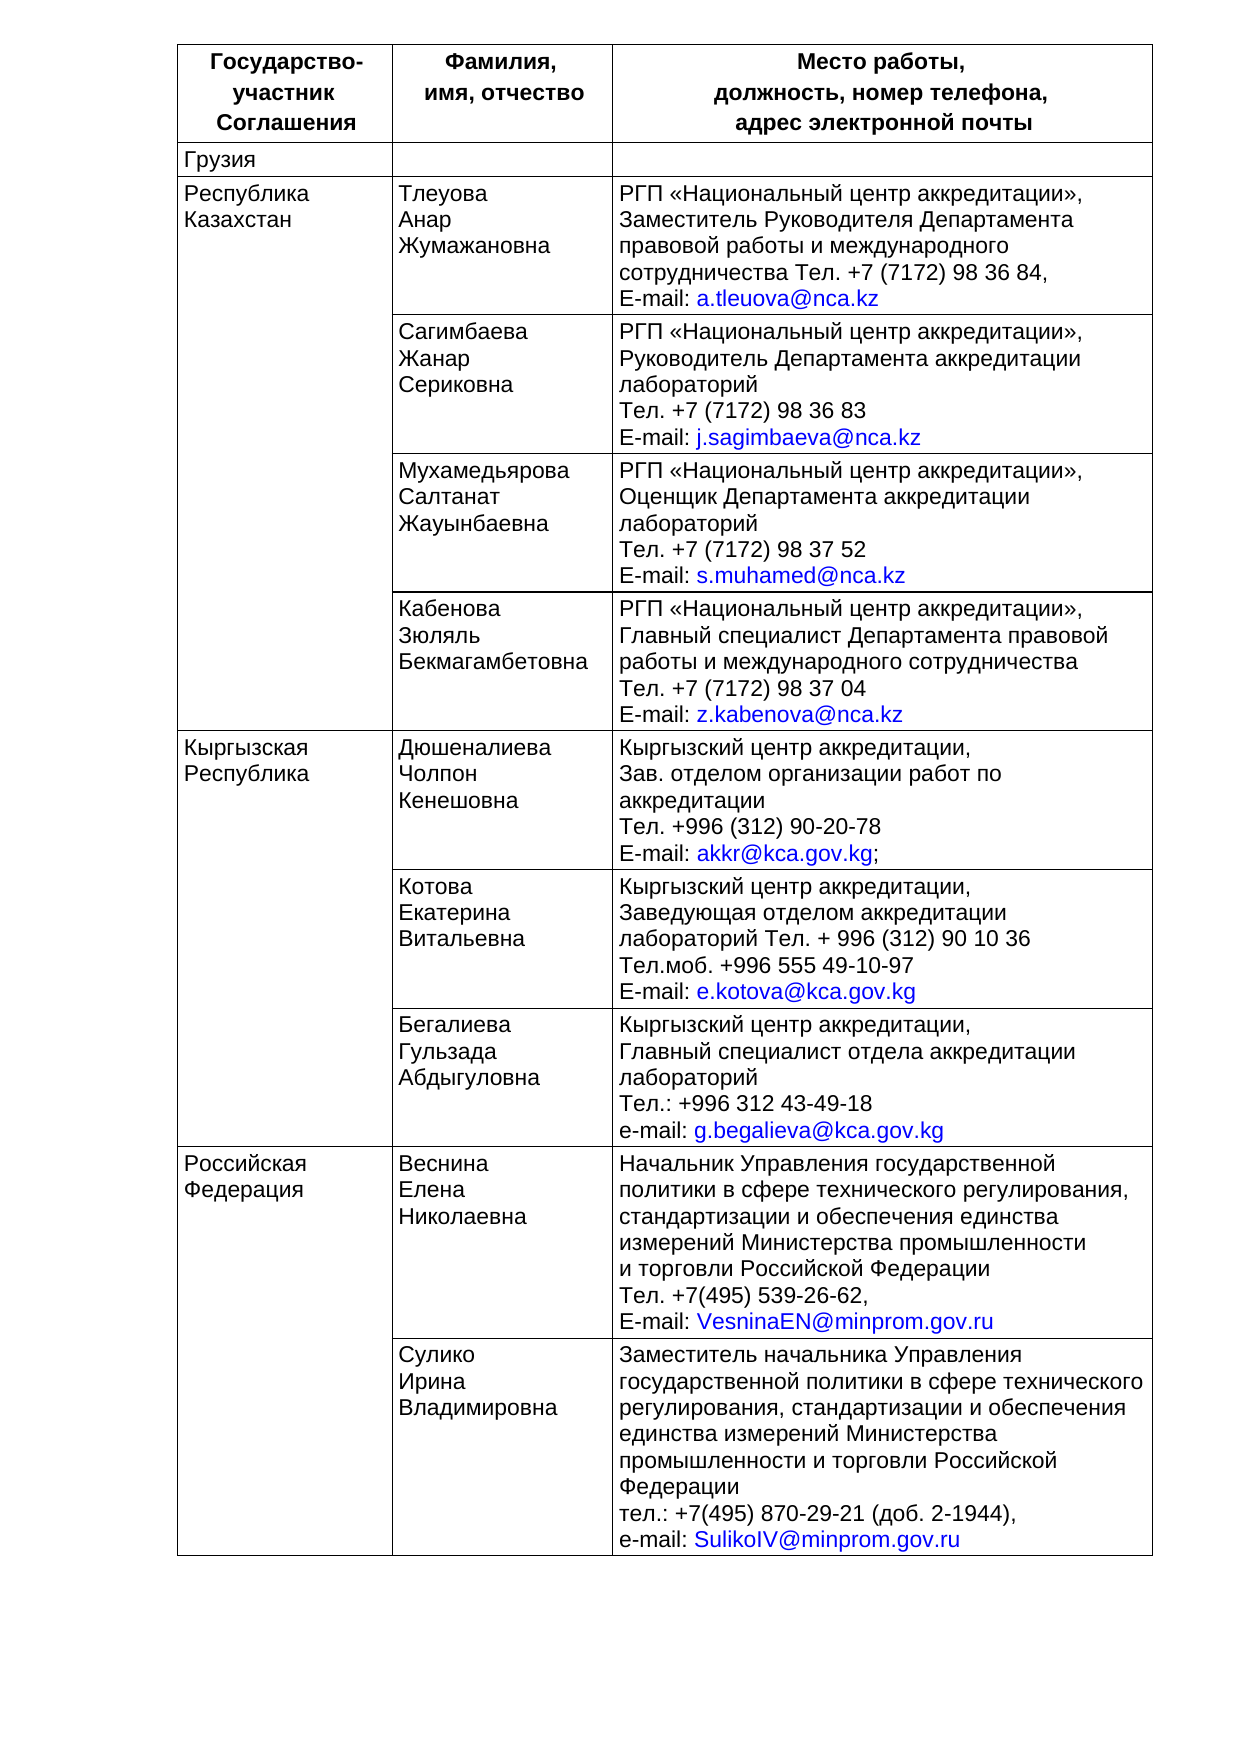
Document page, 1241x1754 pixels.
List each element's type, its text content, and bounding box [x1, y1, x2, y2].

table_header Фамилия, имя, отчество [393, 45, 612, 142]
table_cell Сагимбаева Жанар Сериковна [393, 315, 612, 453]
table_cell Республика Казахстан [178, 177, 392, 730]
table_cell Сулико Ирина Владимировна [393, 1339, 612, 1555]
table_cell Кыргызский центр аккредитации, Главный специалист отдела аккредитации лабораторий Тел.: +996 312 43-49-18 е-mail: g.begalieva@kca.gov.kg [613, 1009, 1152, 1146]
table_cell Котова Екатерина Витальевна [393, 870, 612, 1007]
table_cell Кыргызский центр аккредитации, Заведующая отделом аккредитации лабораторий Тел. + 996 (312) 90 10 36 Тел.моб. +996 555 49-10-97 E-mail: e.kotova@kca.gov.kg [613, 870, 1152, 1007]
table_cell Начальник Управления государственной политики в сфере технического регулирования, стандартизации и обеспечения единства измерений Министерства промышленности и торговли Российской Федерации Тел. +7(495) 539-26-62, E-mail: VesninaEN@minprom.gov.ru [613, 1147, 1152, 1337]
table_cell [393, 143, 612, 176]
table_cell Мухамедьярова Салтанат Жауынбаевна [393, 454, 612, 591]
table_cell Веснина Елена Николаевна [393, 1147, 612, 1337]
table_cell Бегалиева Гульзада Абдыгуловна [393, 1009, 612, 1146]
table_cell РГП «Национальный центр аккредитации», Руководитель Департамента аккредитации лабораторий Тел. +7 (7172) 98 36 83 E-mail: j.sagimbaeva@nca.kz [613, 315, 1152, 453]
table_cell [613, 143, 1152, 176]
table_cell Российская Федерация [178, 1147, 392, 1555]
table_cell Дюшеналиева Чолпон Кенешовна [393, 731, 612, 869]
table_header Государство-участник Соглашения [178, 45, 392, 142]
table_cell Заместитель начальника Управления государственной политики в сфере технического регулирования, стандартизации и обеспечения единства измерений Министерства промышленности и торговли Российской Федерации тел.: +7(495) 870-29-21 (доб. 2-1944), e-mail: SulikoIV@minprom.gov.ru [613, 1339, 1152, 1555]
table_cell Тлеуова Анар Жумажановна [393, 177, 612, 314]
table_header Место работы, должность, номер телефона, адрес электронной почты [613, 45, 1152, 142]
table_cell РГП «Национальный центр аккредитации», Оценщик Департамента аккредитации лабораторий Тел. +7 (7172) 98 37 52 E-mail: s.muhamed@nca.kz [613, 454, 1152, 591]
table_cell РГП «Национальный центр аккредитации», Заместитель Руководителя Департамента правовой работы и международного сотрудничества Тел. +7 (7172) 98 36 84, E-mail: a.tleuova@nca.kz [613, 177, 1152, 314]
table_cell Кабенова Зюляль Бекмагамбетовна [393, 593, 612, 730]
table_cell Грузия [178, 143, 392, 176]
table_cell Кыргызская Республика [178, 731, 392, 1146]
table_cell Кыргызский центр аккредитации, Зав. отделом организации работ по аккредитации Тел. +996 (312) 90-20-78 E-mail: akkr@kca.gov.kg; [613, 731, 1152, 869]
table_cell РГП «Национальный центр аккредитации», Главный специалист Департамента правовой работы и международного сотрудничества Тел. +7 (7172) 98 37 04 E-mail: z.kabenova@nca.kz [613, 593, 1152, 730]
